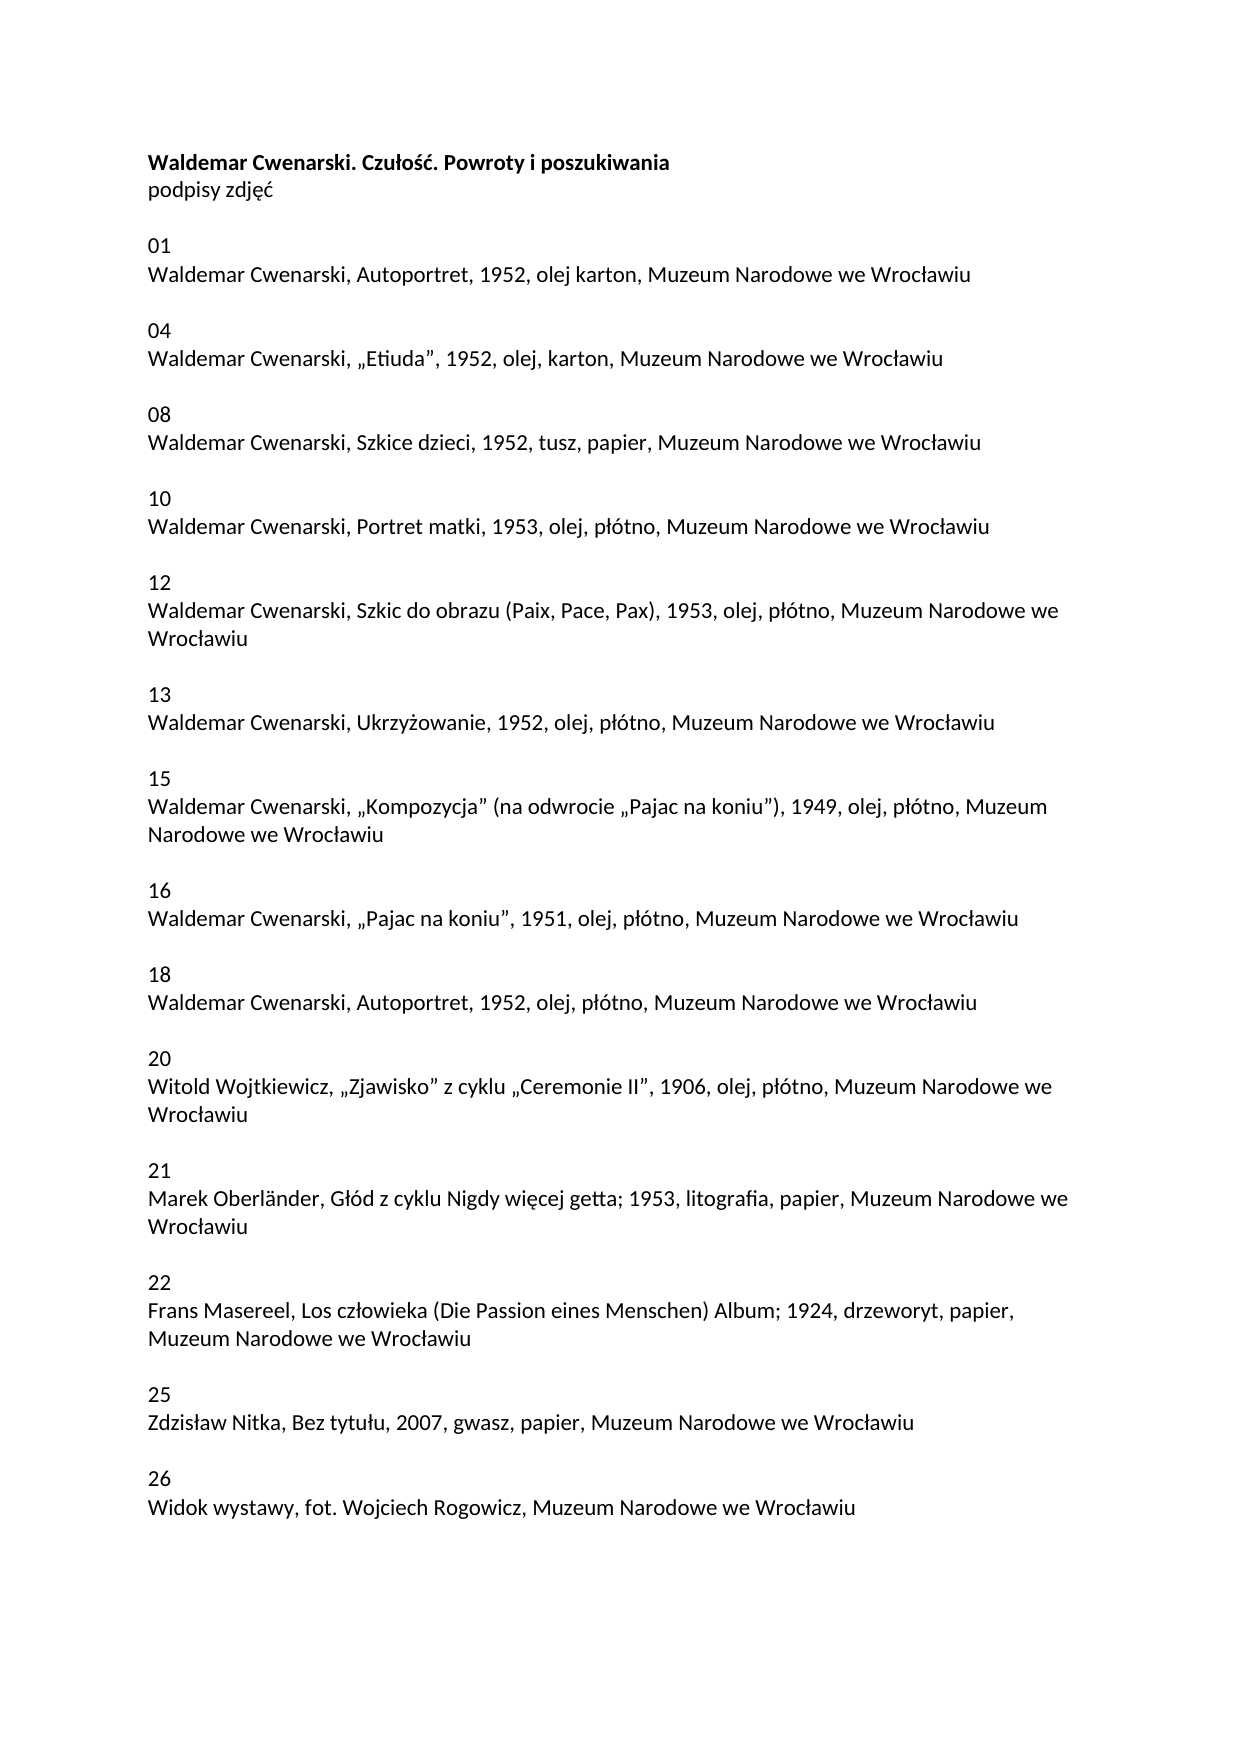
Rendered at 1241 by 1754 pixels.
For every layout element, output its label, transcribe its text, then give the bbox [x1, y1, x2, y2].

text 20 [148, 1044, 1093, 1072]
text Waldemar Cwenarski, Szkic do obrazu (Paix, Pace, Pax), 1953, olej, płótno, Muzeum Narodowe we Wrocławiu [148, 596, 1093, 652]
text podpisy zdjęć [148, 176, 1093, 204]
text 12 [148, 568, 1093, 596]
text Waldemar Cwenarski, „Etiuda”, 1952, olej, karton, Muzeum Narodowe we Wrocławiu [148, 344, 1093, 372]
text 16 [148, 876, 1093, 904]
text Waldemar Cwenarski, Autoportret, 1952, olej, płótno, Muzeum Narodowe we Wrocławiu [148, 988, 1093, 1016]
text 26 [148, 1464, 1093, 1493]
text 15 [148, 764, 1093, 792]
text Witold Wojtkiewicz, „Zjawisko” z cyklu „Ceremonie II”, 1906, olej, płótno, Muzeum Narodowe we Wrocławiu [148, 1072, 1093, 1128]
text 10 [148, 484, 1093, 512]
text Waldemar Cwenarski, Szkice dzieci, 1952, tusz, papier, Muzeum Narodowe we Wrocławiu [148, 428, 1093, 456]
text Frans Masereel, Los człowieka (Die Passion eines Menschen) Album; 1924, drzeworyt, papier, Muzeum Narodowe we Wrocławiu [148, 1296, 1093, 1352]
text 22 [148, 1268, 1093, 1296]
text Waldemar Cwenarski. Czułość. Powroty i poszukiwania [148, 148, 1093, 176]
text 21 [148, 1156, 1093, 1184]
text Waldemar Cwenarski, Autoportret, 1952, olej karton, Muzeum Narodowe we Wrocławiu [148, 260, 1093, 288]
text Widok wystawy, fot. Wojciech Rogowicz, Muzeum Narodowe we Wrocławiu [148, 1493, 1093, 1521]
text 08 [148, 400, 1093, 428]
text Zdzisław Nitka, Bez tytułu, 2007, gwasz, papier, Muzeum Narodowe we Wrocławiu [148, 1408, 1093, 1437]
text 01 [148, 232, 1093, 260]
text 04 [148, 316, 1093, 344]
text Waldemar Cwenarski, Ukrzyżowanie, 1952, olej, płótno, Muzeum Narodowe we Wrocławiu [148, 708, 1093, 736]
text 13 [148, 680, 1093, 708]
text Waldemar Cwenarski, „Pajac na koniu”, 1951, olej, płótno, Muzeum Narodowe we Wrocławiu [148, 904, 1093, 932]
text 25 [148, 1381, 1093, 1408]
text Marek Oberländer, Głód z cyklu Nigdy więcej getta; 1953, litografia, papier, Muzeum Narodowe we Wrocławiu [148, 1184, 1093, 1240]
text Waldemar Cwenarski, „Kompozycja” (na odwrocie „Pajac na koniu”), 1949, olej, płótno, Muzeum Narodowe we Wrocławiu [148, 792, 1093, 848]
text Waldemar Cwenarski, Portret matki, 1953, olej, płótno, Muzeum Narodowe we Wrocławiu [148, 512, 1093, 540]
text 18 [148, 960, 1093, 988]
